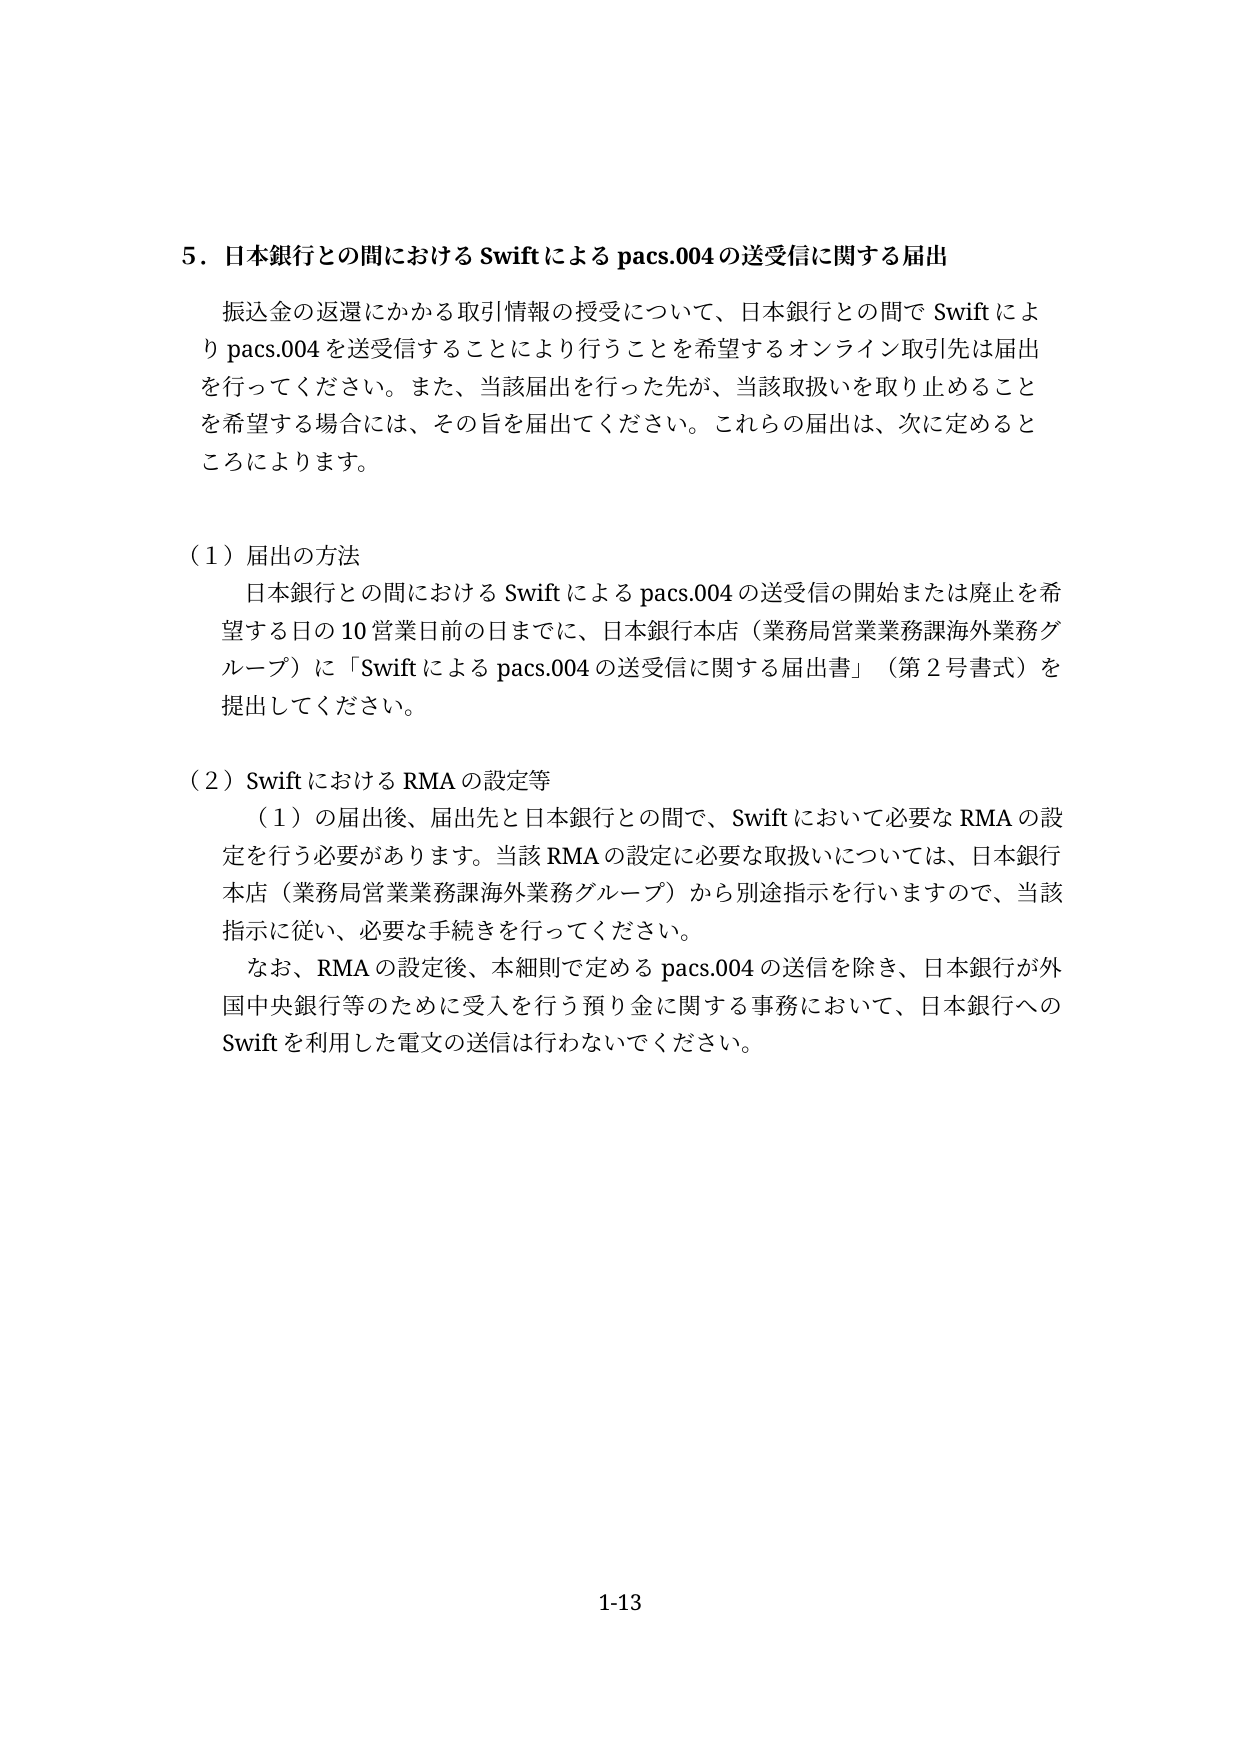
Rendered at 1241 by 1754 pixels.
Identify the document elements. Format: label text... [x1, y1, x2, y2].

text （１）届出の方法 [177, 536, 1041, 573]
text 日本銀行との間におけるSwiftによるpacs.004の送受信の開始または廃止を希望する日の10営業日前の日までに、日本銀行本店（業務局営業業務課海外業務グループ）に「Swiftによるpacs.004の送受信に関する届出書」（第２号書式）を提出してください。 [221, 573, 1063, 723]
text なお、RMAの設定後、本細則で定めるpacs.004の送信を除き、日本銀行が外国中央銀行等のために受入を行う預り金に関する事務において、日本銀行へのSwiftを利用した電文の送信は行わないでください。 [199, 948, 1063, 1061]
text ５．日本銀行との間におけるSwiftによるpacs.004の送受信に関する届出 [177, 236, 1041, 273]
text （２）SwiftにおけるRMAの設定等 [177, 761, 1063, 798]
text （１）の届出後、届出先と日本銀行との間で、Swiftにおいて必要なRMAの設定を行う必要があります。当該RMAの設定に必要な取扱いについては、日本銀行本店（業務局営業業務課海外業務グループ）から別途指示を行いますので、当該指示に従い、必要な手続きを行ってください。 [199, 798, 1063, 948]
text 振込金の返還にかかる取引情報の授受について、日本銀行との間でSwiftによりpacs.004を送受信することにより行うことを希望するオンライン取引先は届出を行ってください。また、当該届出を行った先が、当該取扱いを取り止めることを希望する場合には、その旨を届出てください。これらの届出は、次に定めるところによります。 [199, 292, 1041, 479]
